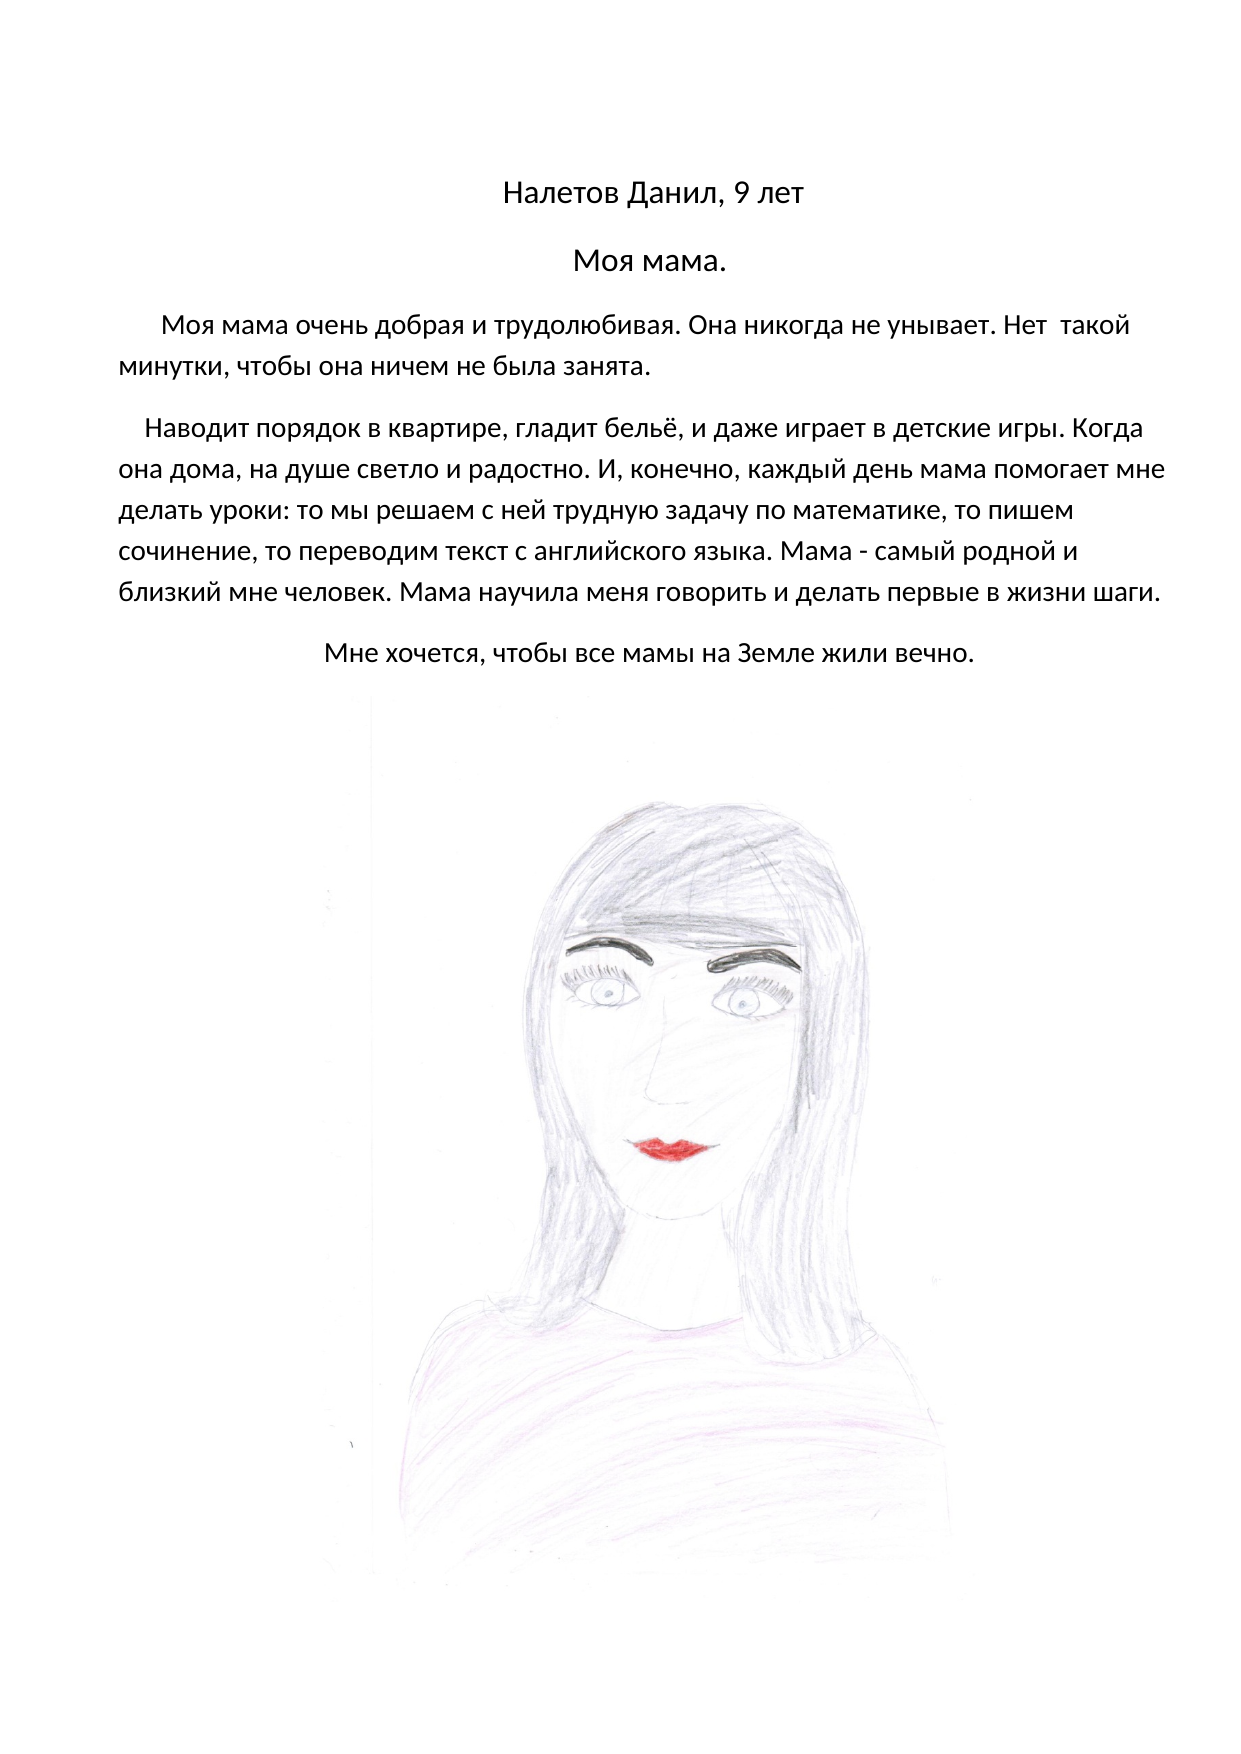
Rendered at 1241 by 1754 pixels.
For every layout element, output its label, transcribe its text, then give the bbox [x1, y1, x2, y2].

text Моя мама. [118, 239, 1181, 279]
picture [313, 696, 986, 1621]
text Наводит порядок в квартире, гладит бельё, и даже играет в детские игры. Когда она дома, на душе светло и радостно. И, конечно, каждый день мама помогает мне делать уроки: то мы решаем с ней трудную задачу по математике, то пишем сочинение, то переводим текст с английского языка. Мама - самый родной и близкий мне человек. Мама научила меня говорить и делать первые в жизни шаги. [118, 409, 1181, 608]
text Налетов Данил, 9 лет [118, 171, 1181, 212]
text Моя мама очень добрая и трудолюбивая. Она никогда не унывает. Нет такой минутки, чтобы она ничем не была занята. [118, 306, 1181, 383]
text Мне хочется, чтобы все мамы на Земле жили вечно. [118, 634, 1181, 670]
